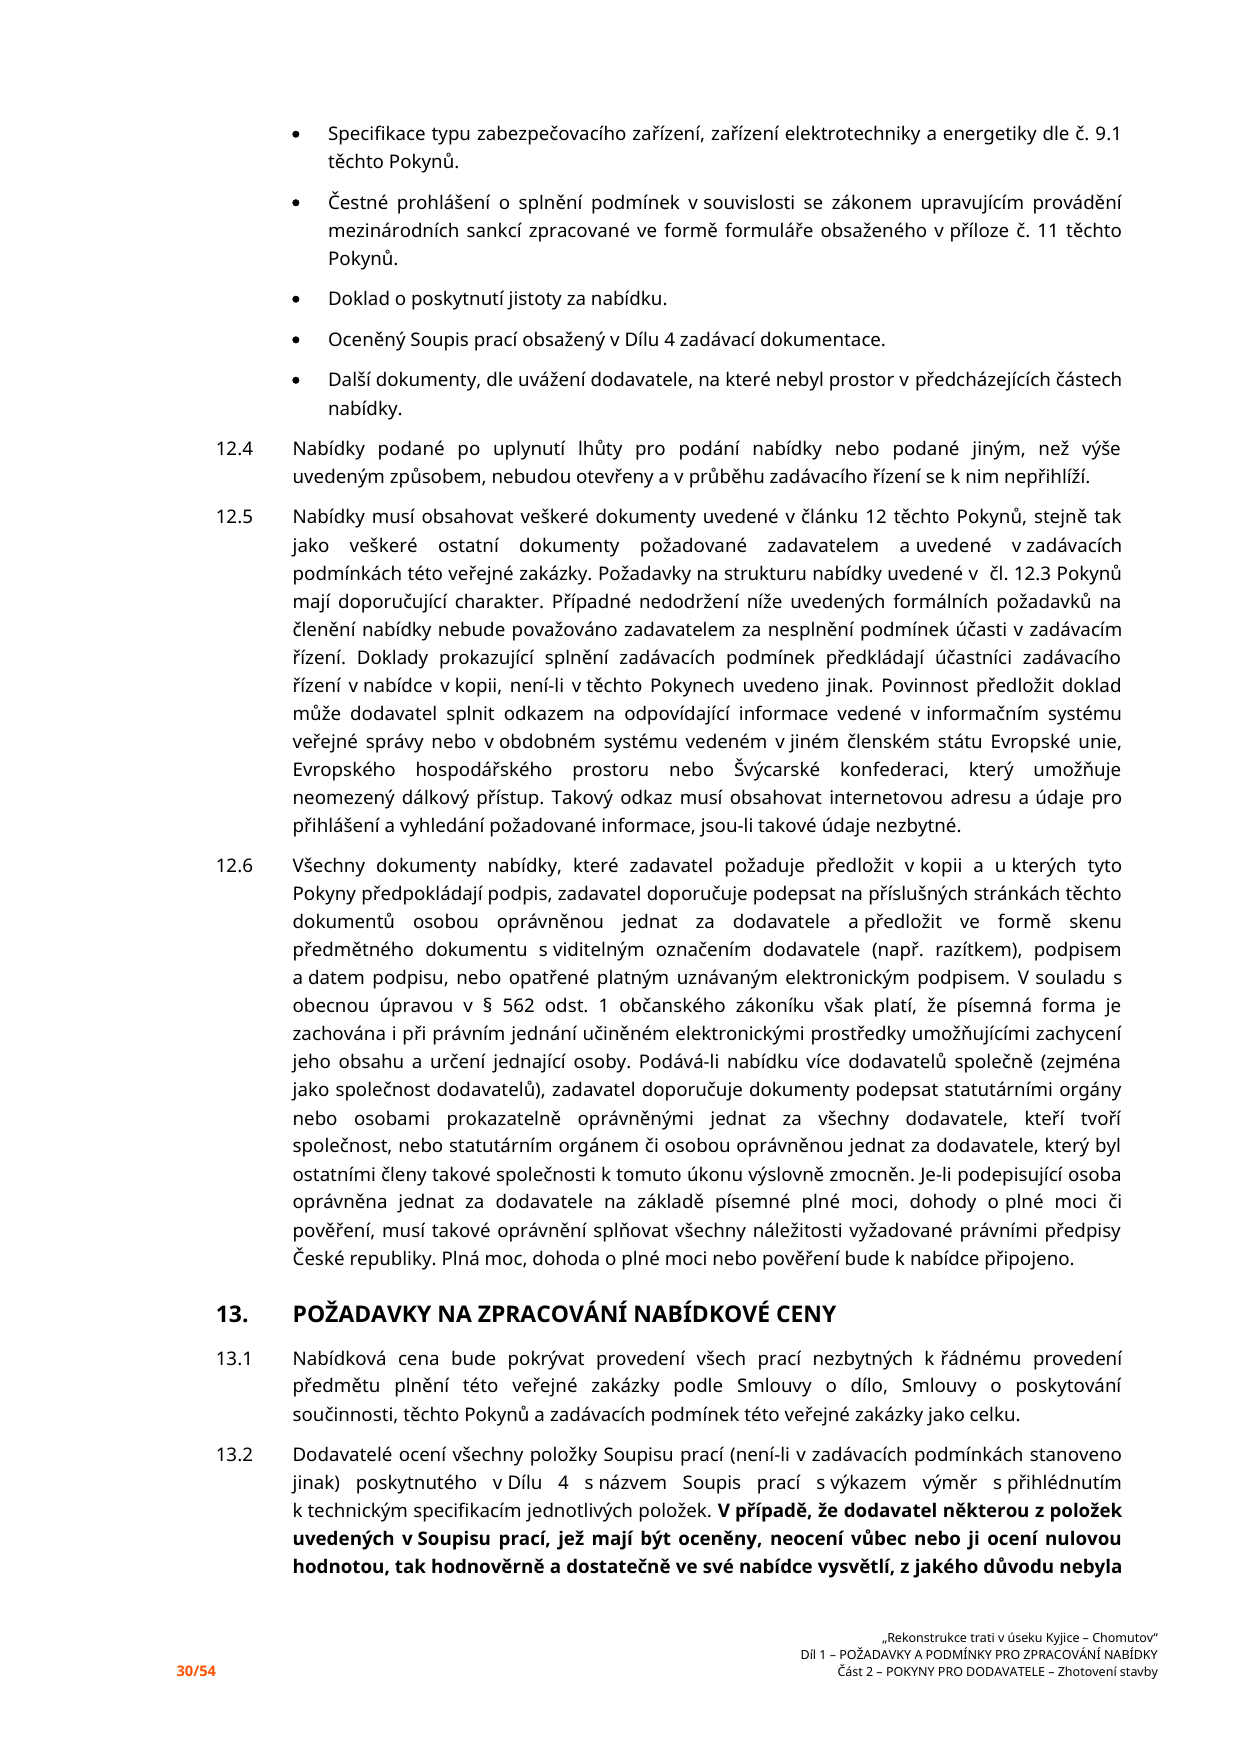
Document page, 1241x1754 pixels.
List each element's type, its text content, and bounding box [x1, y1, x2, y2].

text Nabídková cena bude pokrývat provedení všech prací nezbytných k řádnému provedení předmětu plnění této veřejné zakázky podle Smlouvy o dílo, Smlouvy o poskytování součinnosti, těchto Pokynů a zadávacích podmínek této veřejné zakázky jako celku. [216, 1345, 1122, 1426]
text Všechny dokumenty nabídky, které zadavatel požaduje předložit v kopii a u kterých tyto Pokyny předpokládají podpis, zadavatel doporučuje podepsat na příslušných stránkách těchto dokumentů osobou oprávněnou jednat za dodavatele a předložit ve formě skenu předmětného dokumentu s viditelným označením dodavatele (např. razítkem), podpisem a datem podpisu, nebo opatřené platným uznávaným elektronickým podpisem. V souladu s obecnou úpravou v § 562 odst. 1 občanského zákoníku však platí, že písemná forma je zachována i při právním jednání učiněném elektronickými prostředky umožňujícími zachycení jeho obsahu a určení jednající osoby. Podává-li nabídku více dodavatelů společně (zejména jako společnost dodavatelů), zadavatel doporučuje dokumenty podepsat statutárními orgány nebo osobami prokazatelně oprávněnými jednat za všechny dodavatele, kteří tvoří společnost, nebo statutárním orgánem či osobou oprávněnou jednat za dodavatele, který byl ostatními členy takové společnosti k tomuto úkonu výslovně zmocněn. Je-li podepisující osoba oprávněna jednat za dodavatele na základě písemné plné moci, dohody o plné moci či pověření, musí takové oprávnění splňovat všechny náležitosti vyžadované právními předpisy České republiky. Plná moc, dohoda o plné moci nebo pověření bude k nabídce připojeno. [216, 853, 1122, 1270]
text Nabídky musí obsahovat veškeré dokumenty uvedené v článku 12 těchto Pokynů, stejně tak jako veškeré ostatní dokumenty požadované zadavatelem a uvedené v zadávacích podmínkách této veřejné zakázky. Požadavky na strukturu nabídky uvedené v čl. 12.3 Pokynů mají doporučující charakter. Případné nedodržení níže uvedených formálních požadavků na členění nabídky nebude považováno zadavatelem za nesplnění podmínek účasti v zadávacím řízení. Doklady prokazující splnění zadávacích podmínek předkládají účastníci zadávacího řízení v nabídce v kopii, není-li v těchto Pokynech uvedeno jinak. Povinnost předložit doklad může dodavatel splnit odkazem na odpovídající informace vedené v informačním systému veřejné správy nebo v obdobném systému vedeném v jiném členském státu Evropské unie, Evropského hospodářského prostoru nebo Švýcarské konfederaci, který umožňuje neomezený dálkový přístup. Takový odkaz musí obsahovat internetovou adresu a údaje pro přihlášení a vyhledání požadované informace, jsou-li takové údaje nezbytné. [216, 504, 1122, 838]
text Nabídky podané po uplynutí lhůty pro podání nabídky nebo podané jiným, než výše uvedeným způsobem, nebudou otevřeny a v průběhu zadávacího řízení se k nim nepřihlíží. [216, 435, 1122, 489]
text Čestné prohlášení o splnění podmínek v souvislosti se zákonem upravujícím provádění mezinárodních sankcí zpracované ve formě formuláře obsaženého v příloze č. 11 těchto Pokynů. [292, 189, 1122, 271]
text POŽADAVKY NA ZPRACOVÁNÍ NABÍDKOVÉ CENY [216, 1298, 1122, 1329]
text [216, 1441, 1122, 1579]
text Specifikace typu zabezpečovacího zařízení, zařízení elektrotechniky a energetiky dle č. 9.1 těchto Pokynů. [292, 121, 1122, 174]
text Další dokumenty, dle uvážení dodavatele, na které nebyl prostor v předcházejících částech nabídky. [292, 367, 1122, 420]
text Doklad o poskytnutí jistoty za nabídku. [292, 286, 1122, 311]
text Oceněný Soupis prací obsažený v Dílu 4 zadávací dokumentace. [292, 326, 1122, 352]
